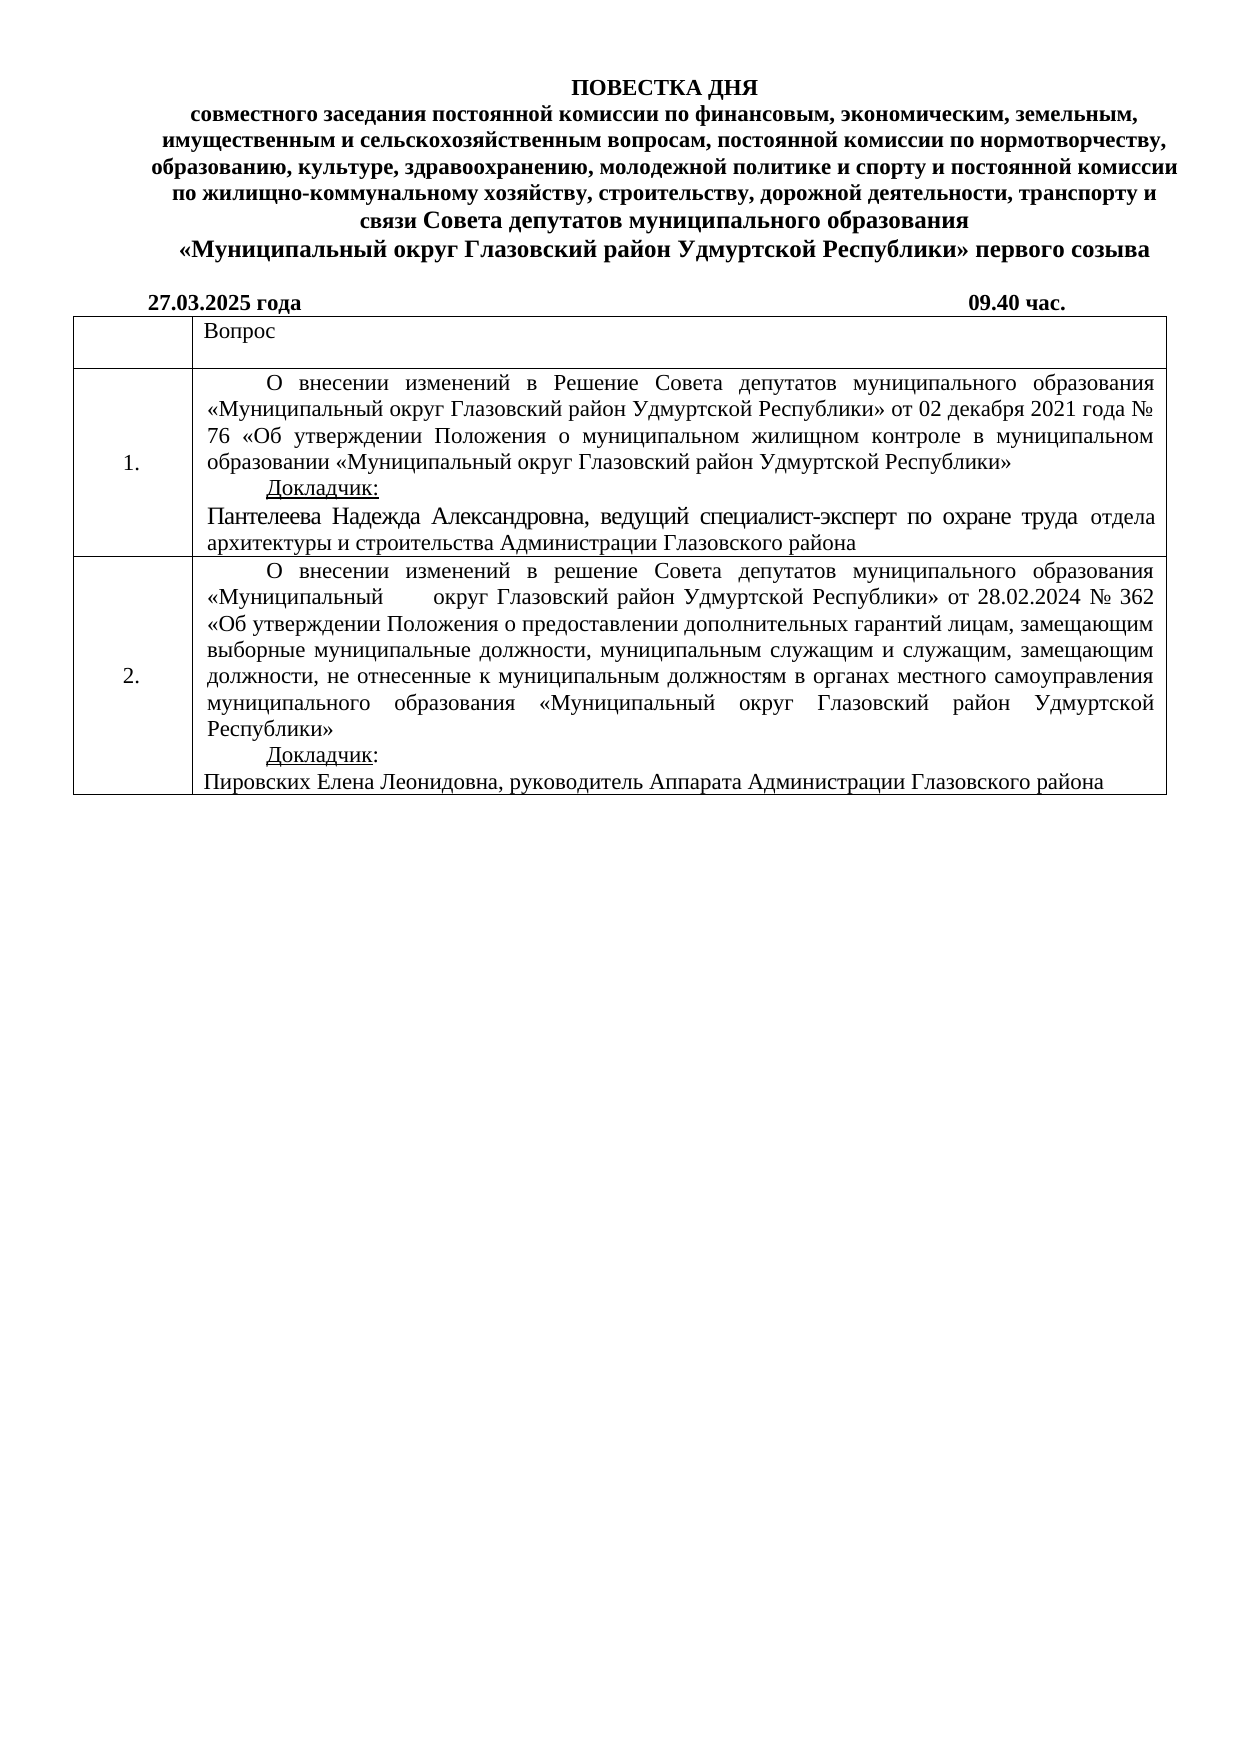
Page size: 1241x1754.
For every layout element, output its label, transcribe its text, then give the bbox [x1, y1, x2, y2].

text ПОВЕСТКА ДНЯ [148, 74, 1181, 100]
text 27.03.2025 года 09.40 час. [148, 289, 1181, 316]
table_cell [74, 557, 192, 794]
text совместного заседания постоянной комиссии по финансовым, экономическим, земельным, имущественным и сельскохозяйственным вопросам, постоянной комиссии по нормотворчеству, образованию, культуре, здравоохранению, молодежной политике и спорту и постоянной комиссии по жилищно-коммунальному хозяйству, строительству, дорожной деятельности, транспорту и связи Совета депутатов муниципального образования [148, 100, 1181, 234]
table_cell [74, 369, 192, 556]
table_header Вопрос [193, 317, 1166, 368]
table_cell О внесении изменений в решение Совета депутатов муниципального образования «Муниципальный округ Глазовский район Удмуртской Республики» от 28.02.2024 № 362 «Об утверждении Положения о предоставлении дополнительных гарантий лицам, замещающим выборные муниципальные должности, муниципальным служащим и служащим, замещающим должности, не отнесенные к муниципальным должностям в органах местного самоуправления муниципального образования «Муниципальный округ Глазовский район Удмуртской Республики» Докладчик: Пировских Елена Леонидовна, руководитель Аппарата Администрации Глазовского района [193, 557, 1166, 794]
text «Муниципальный округ Глазовский район Удмуртской Республики» первого созыва [148, 234, 1181, 263]
table_header [74, 317, 192, 368]
table_cell О внесении изменений в Решение Совета депутатов муниципального образования «Муниципальный округ Глазовский район Удмуртской Республики» от 02 декабря 2021 года № 76 «Об утверждении Положения о муниципальном жилищном контроле в муниципальном образовании «Муниципальный округ Глазовский район Удмуртской Республики» Докладчик: Пантелеева Надежда Александровна, ведущий специалист-эксперт по охране труда отдела архитектуры и строительства Администрации Глазовского района [193, 369, 1166, 556]
